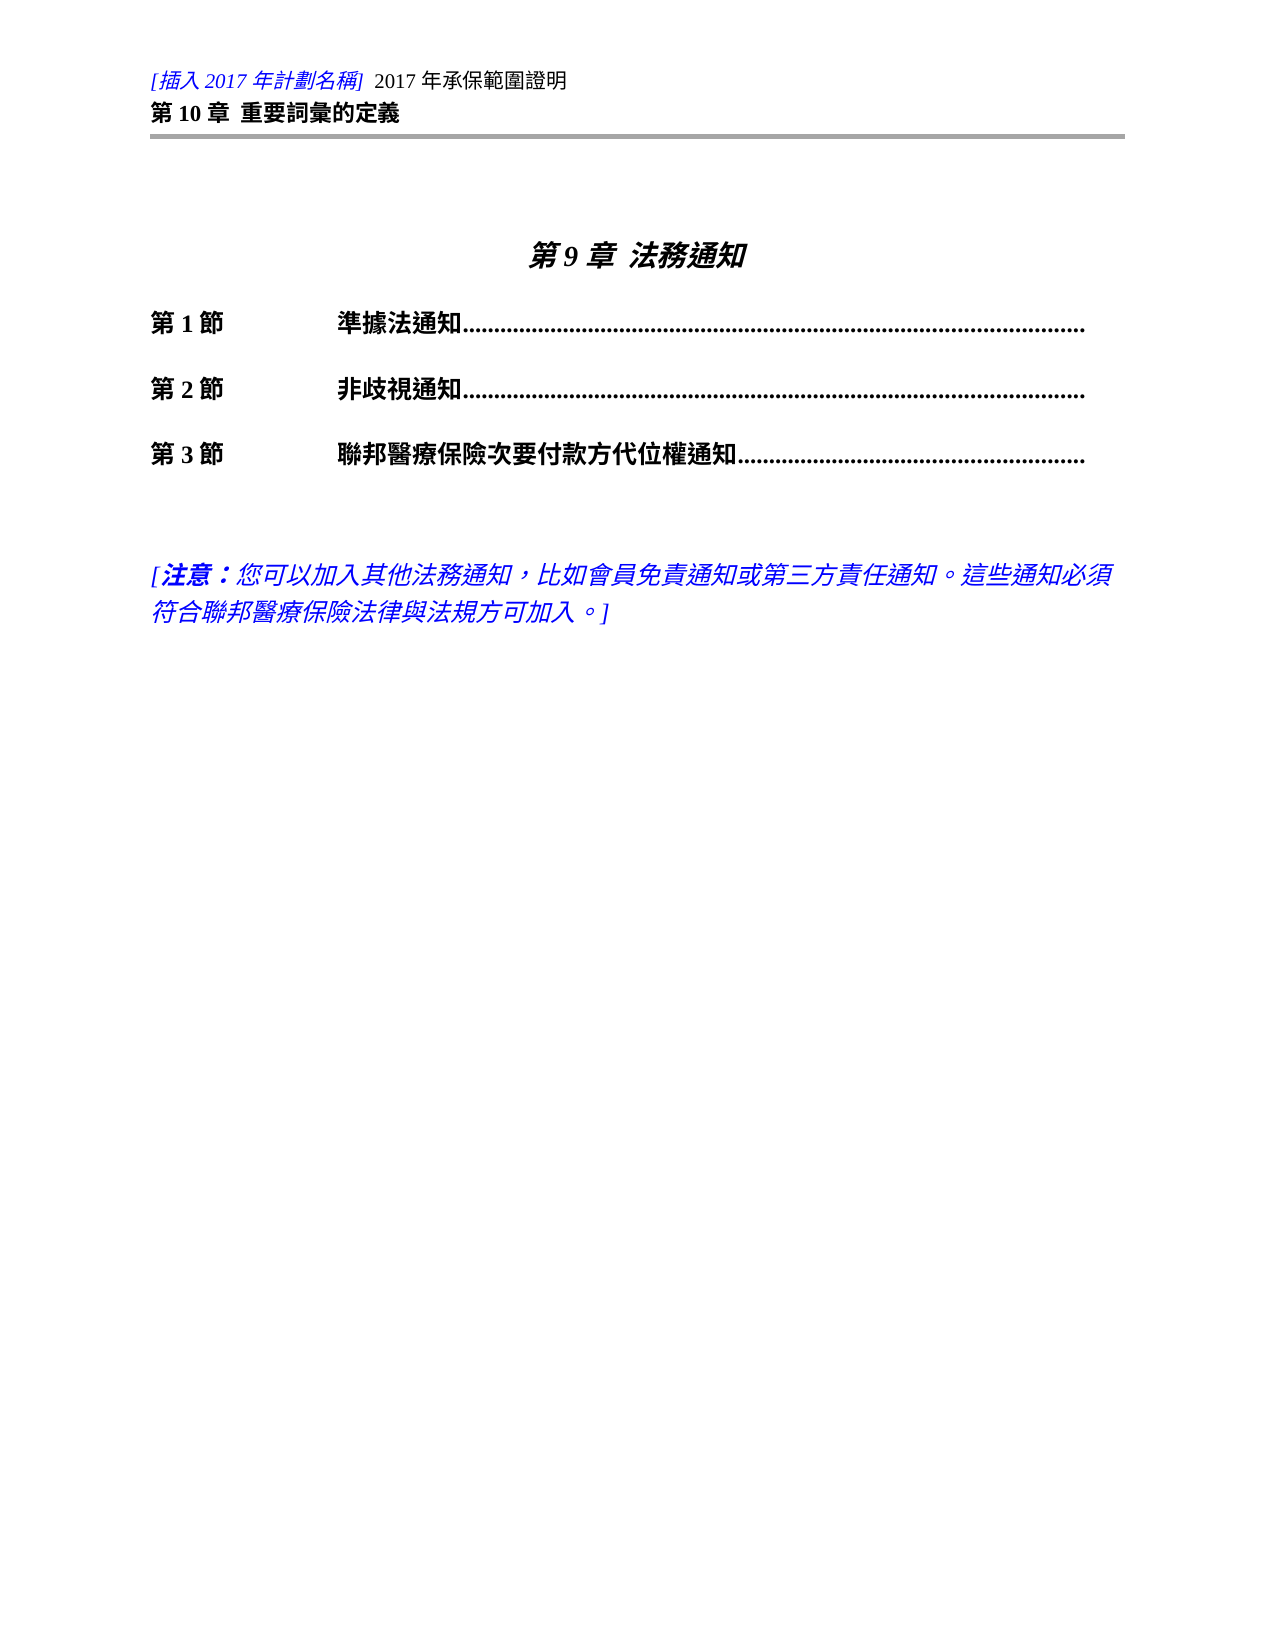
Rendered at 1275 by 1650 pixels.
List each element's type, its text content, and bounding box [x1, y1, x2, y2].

text 第 3 節 聯邦醫療保險次要付款方代位權通知 129 [150, 435, 1050, 471]
text 第 1 節 準據法通知 129 [150, 304, 1050, 340]
text [注意：您可以加入其他法務通知，比如會員免責通知或第三方責任通知。這些通知必須符合聯邦醫療保險法律與法規方可加入。] [150, 556, 1125, 628]
text 第 2 節 非歧視通知 129 [150, 369, 1050, 406]
subtitle 第 9 章 法務通知 [150, 232, 1125, 275]
